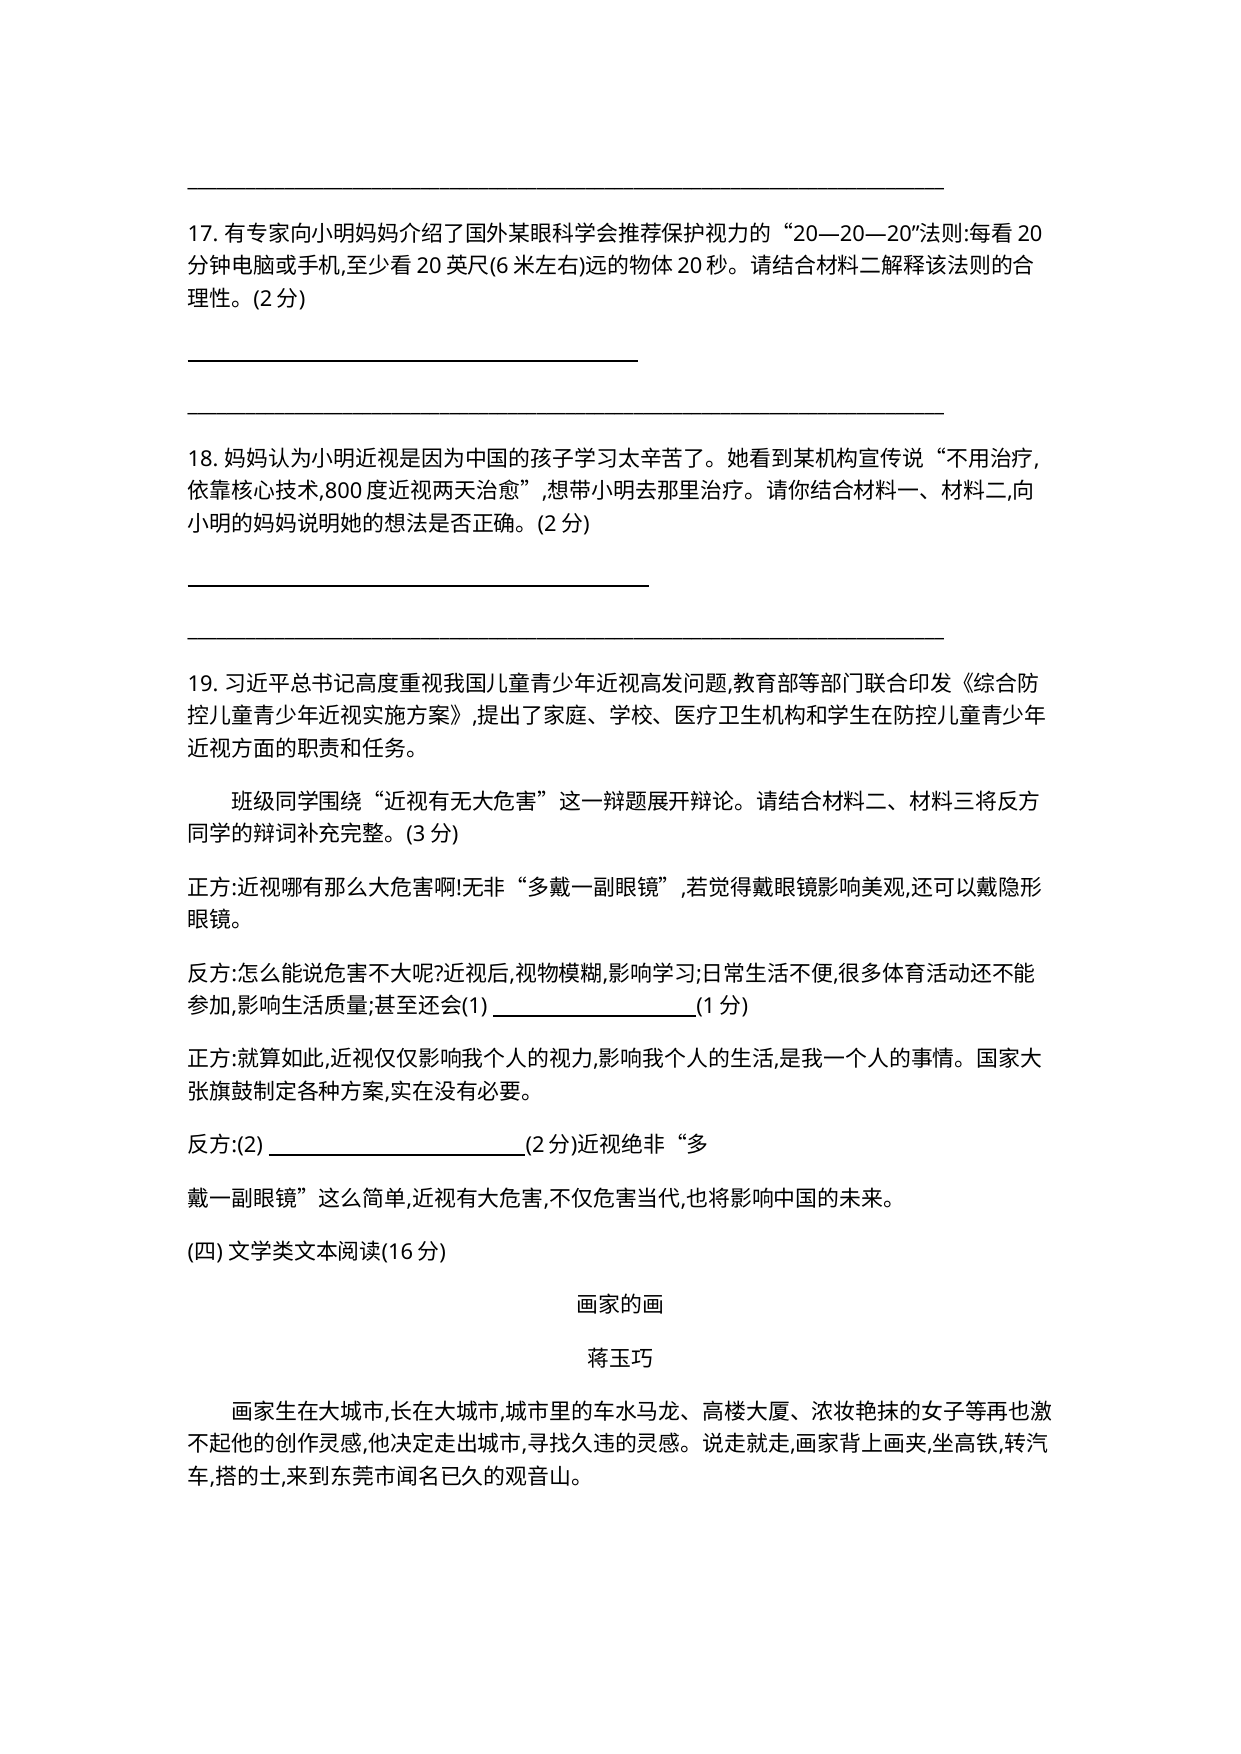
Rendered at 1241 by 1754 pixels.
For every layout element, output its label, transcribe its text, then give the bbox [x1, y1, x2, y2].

text ______________________________________________________________________________ [187, 612, 1053, 644]
text ______________________________________________________________________________ [187, 387, 1053, 419]
text 18. 妈妈认为小明近视是因为中国的孩子学习太辛苦了。她看到某机构宣传说“不用治疗,依靠核心技术,800度近视两天治愈”,想带小明去那里治疗。请你结合材料一、材料二,向小明的妈妈说明她的想法是否正确。(2分) [187, 440, 1053, 538]
text 反方:(2) (2分)近视绝非“多 [187, 1127, 1053, 1159]
list ______________________________________________________________________________ [187, 162, 1053, 194]
text 班级同学围绕“近视有无大危害”这一辩题展开辩论。请结合材料二、材料三将反方同学的辩词补充完整。(3分) [187, 784, 1053, 849]
text 19. 习近平总书记高度重视我国儿童青少年近视高发问题,教育部等部门联合印发《综合防控儿童青少年近视实施方案》,提出了家庭、学校、医疗卫生机构和学生在防控儿童青少年近视方面的职责和任务。 [187, 665, 1053, 763]
text 反方:怎么能说危害不大呢?近视后,视物模糊,影响学习;日常生活不便,很多体育活动还不能参加,影响生活质量;甚至还会(1) (1分) [187, 955, 1053, 1020]
text 画家的画 [187, 1287, 1053, 1319]
text 17. 有专家向小明妈妈介绍了国外某眼科学会推荐保护视力的“20—20—20”法则:每看20分钟电脑或手机,至少看20英尺(6米左右)远的物体20秒。请结合材料二解释该法则的合理性。(2分) [187, 215, 1053, 313]
text 画家生在大城市,长在大城市,城市里的车水马龙、高楼大厦、浓妆艳抹的女子等再也激不起他的创作灵感,他决定走出城市,寻找久违的灵感。说走就走,画家背上画夹,坐高铁,转汽车,搭的士,来到东莞市闻名已久的观音山。 [187, 1394, 1053, 1491]
text 正方:近视哪有那么大危害啊!无非“多戴一副眼镜”,若觉得戴眼镜影响美观,还可以戴隐形眼镜。 [187, 869, 1053, 934]
text 蒋玉巧 [187, 1340, 1053, 1373]
text (四) 文学类文本阅读(16分) [187, 1234, 1053, 1266]
text 戴一副眼镜”这么简单,近视有大危害,不仅危害当代,也将影响中国的未来。 [187, 1180, 1053, 1213]
text 正方:就算如此,近视仅仅影响我个人的视力,影响我个人的生活,是我一个人的事情。国家大张旗鼓制定各种方案,实在没有必要。 [187, 1041, 1053, 1106]
